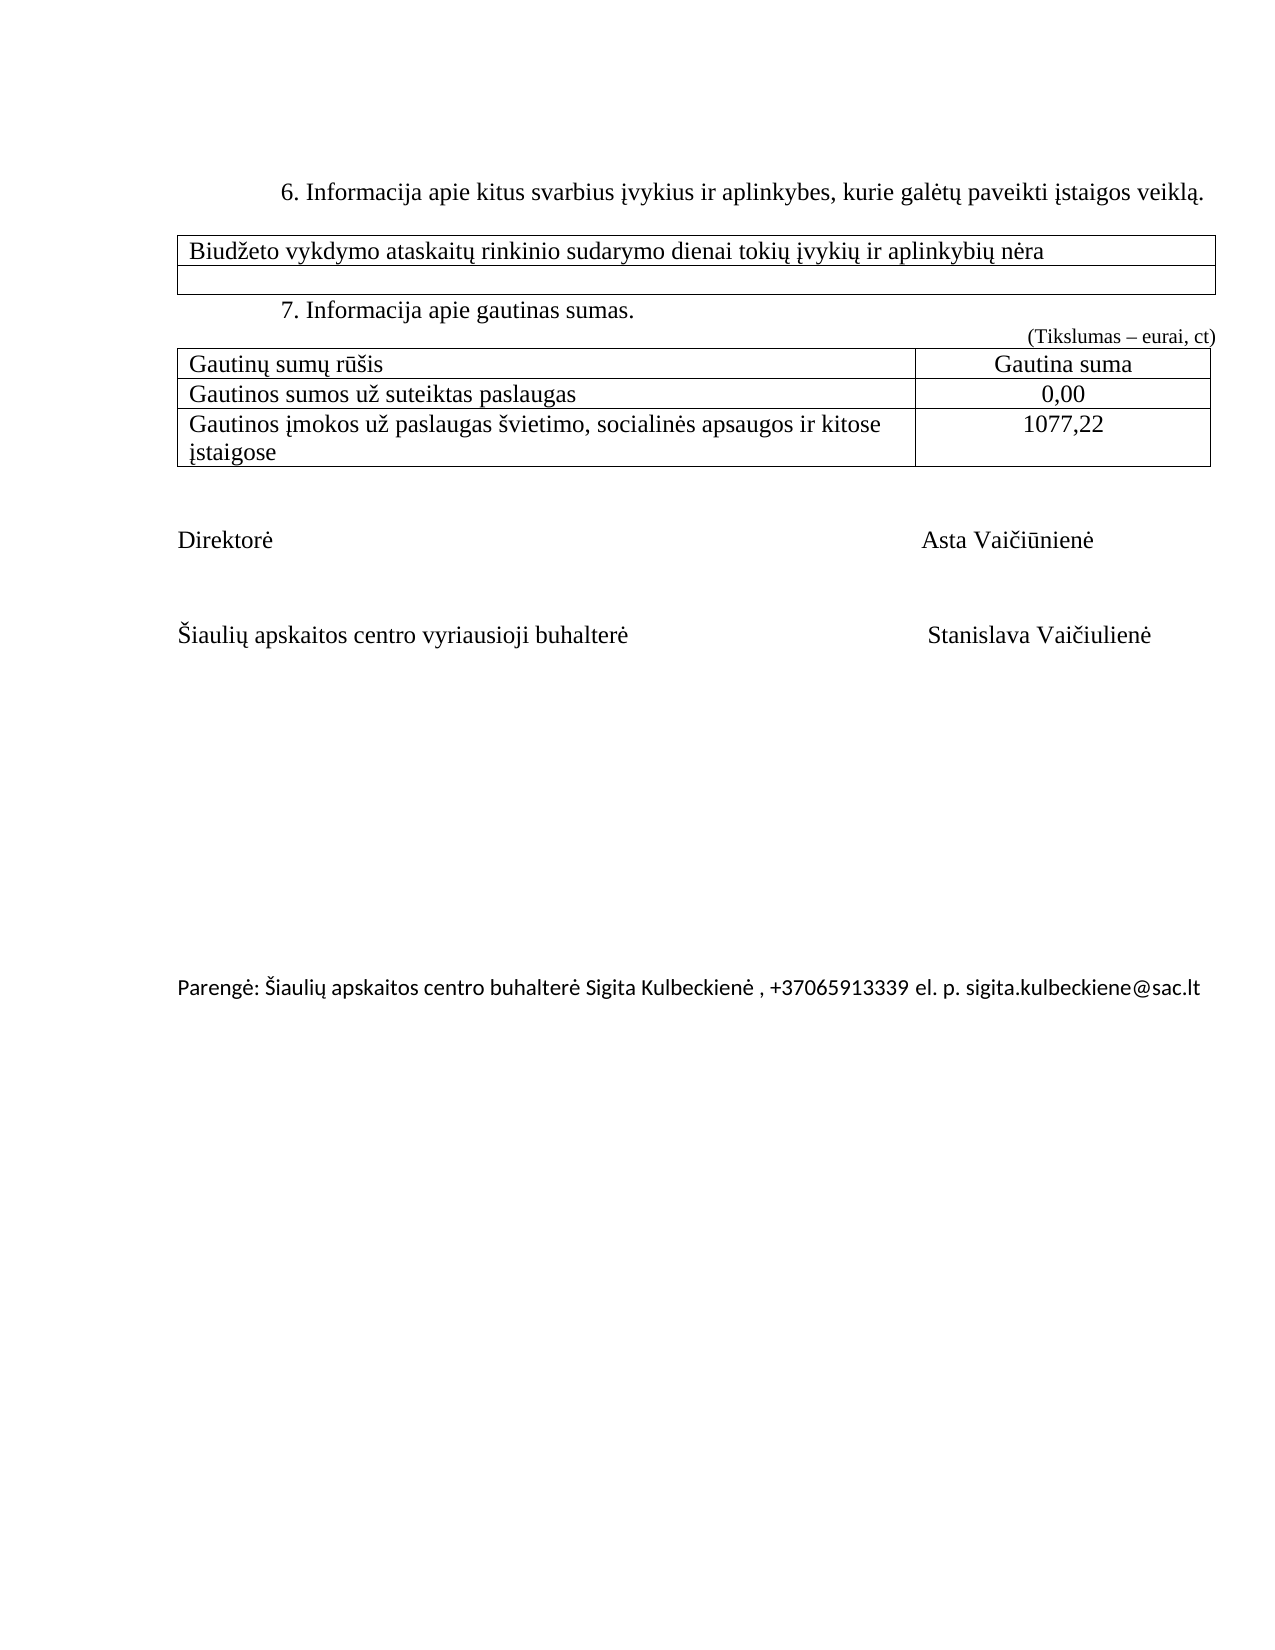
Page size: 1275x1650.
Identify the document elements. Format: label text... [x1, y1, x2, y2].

table_cell [178, 266, 1215, 294]
text (Tikslumas – eurai, ct) [177, 324, 1216, 348]
table_cell Gautinos sumos už suteiktas paslaugas [178, 379, 915, 408]
table_cell 0,00 [916, 379, 1210, 408]
text 7. Informacija apie gautinas sumas. [177, 295, 1216, 324]
table_cell 1077,22 [916, 409, 1210, 466]
text 6. Informacija apie kitus svarbius įvykius ir aplinkybes, kurie galėtų paveikti įstaigos veiklą. [177, 177, 1216, 206]
text Parengė: Šiaulių apskaitos centro buhalterė Sigita Kulbeckienė , +37065913339 el. p. sigita.kulbeckiene@sac.lt [177, 973, 1216, 1001]
table_header Gautina suma [916, 349, 1210, 378]
table_header Biudžeto vykdymo ataskaitų rinkinio sudarymo dienai tokių įvykių ir aplinkybių nėra [178, 236, 1215, 264]
table_cell Gautinos įmokos už paslaugas švietimo, socialinės apsaugos ir kitose įstaigose [178, 409, 915, 466]
text Direktorė Asta Vaičiūnienė [177, 525, 1216, 553]
table_header Gautinų sumų rūšis [178, 349, 915, 378]
text Šiaulių apskaitos centro vyriausioji buhalterė Stanislava Vaičiulienė [177, 620, 1216, 649]
